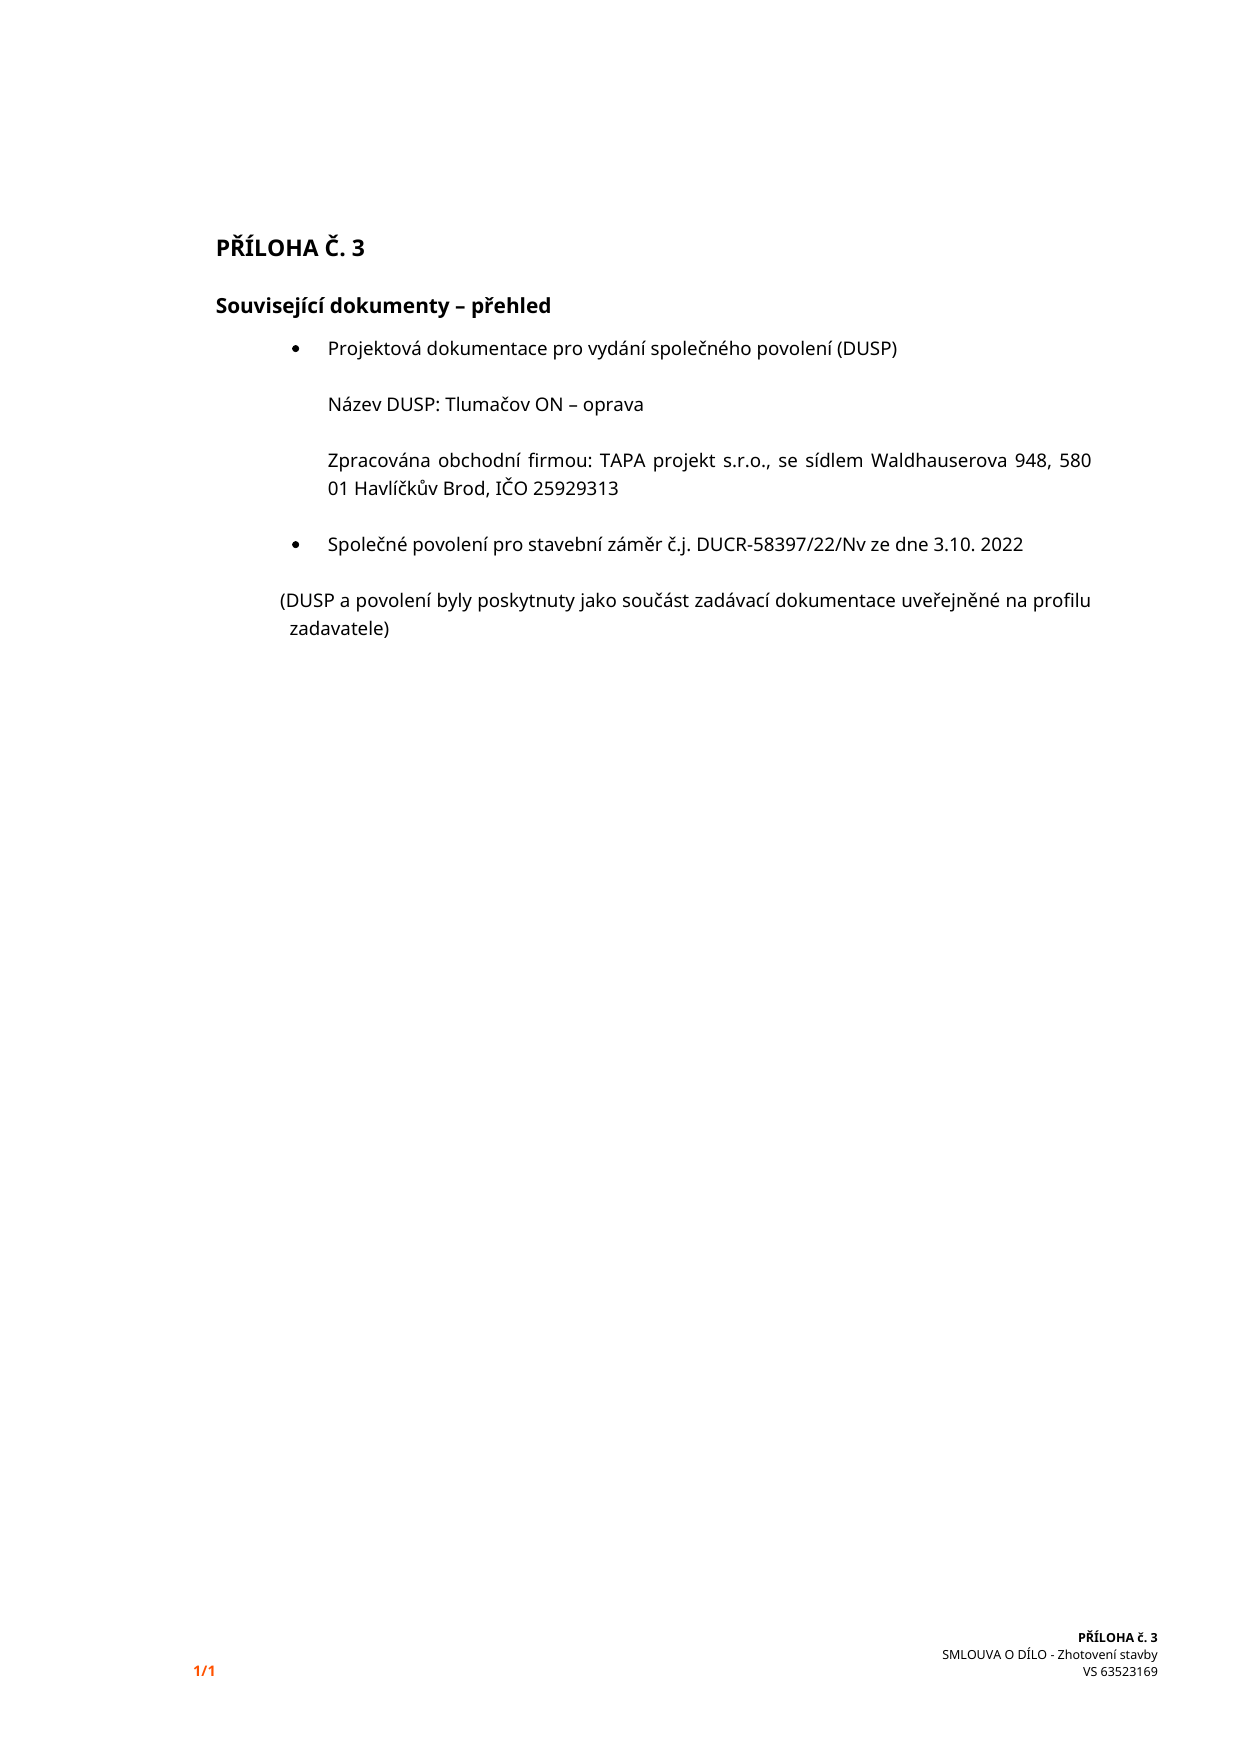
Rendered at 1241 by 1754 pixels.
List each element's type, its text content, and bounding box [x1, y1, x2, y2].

list Název DUSP: Tlumačov ON – oprava [328, 391, 1093, 417]
text Související dokumenty – přehled [216, 291, 1093, 320]
text Příloha č. 3 [216, 232, 1093, 263]
list (DUSP a povolení byly poskytnuty jako součást zadávací dokumentace uveřejněné na profilu zadavatele) [274, 587, 1093, 641]
list Zpracována obchodní firmou: TAPA projekt s.r.o., se sídlem Waldhauserova 948, 580 01 Havlíčkův Brod, IČO 25929313 [328, 447, 1093, 501]
list Projektová dokumentace pro vydání společného povolení (DUSP) [292, 335, 1093, 361]
list Společné povolení pro stavební záměr č.j. DUCR-58397/22/Nv ze dne 3.10. 2022 [292, 531, 1093, 557]
